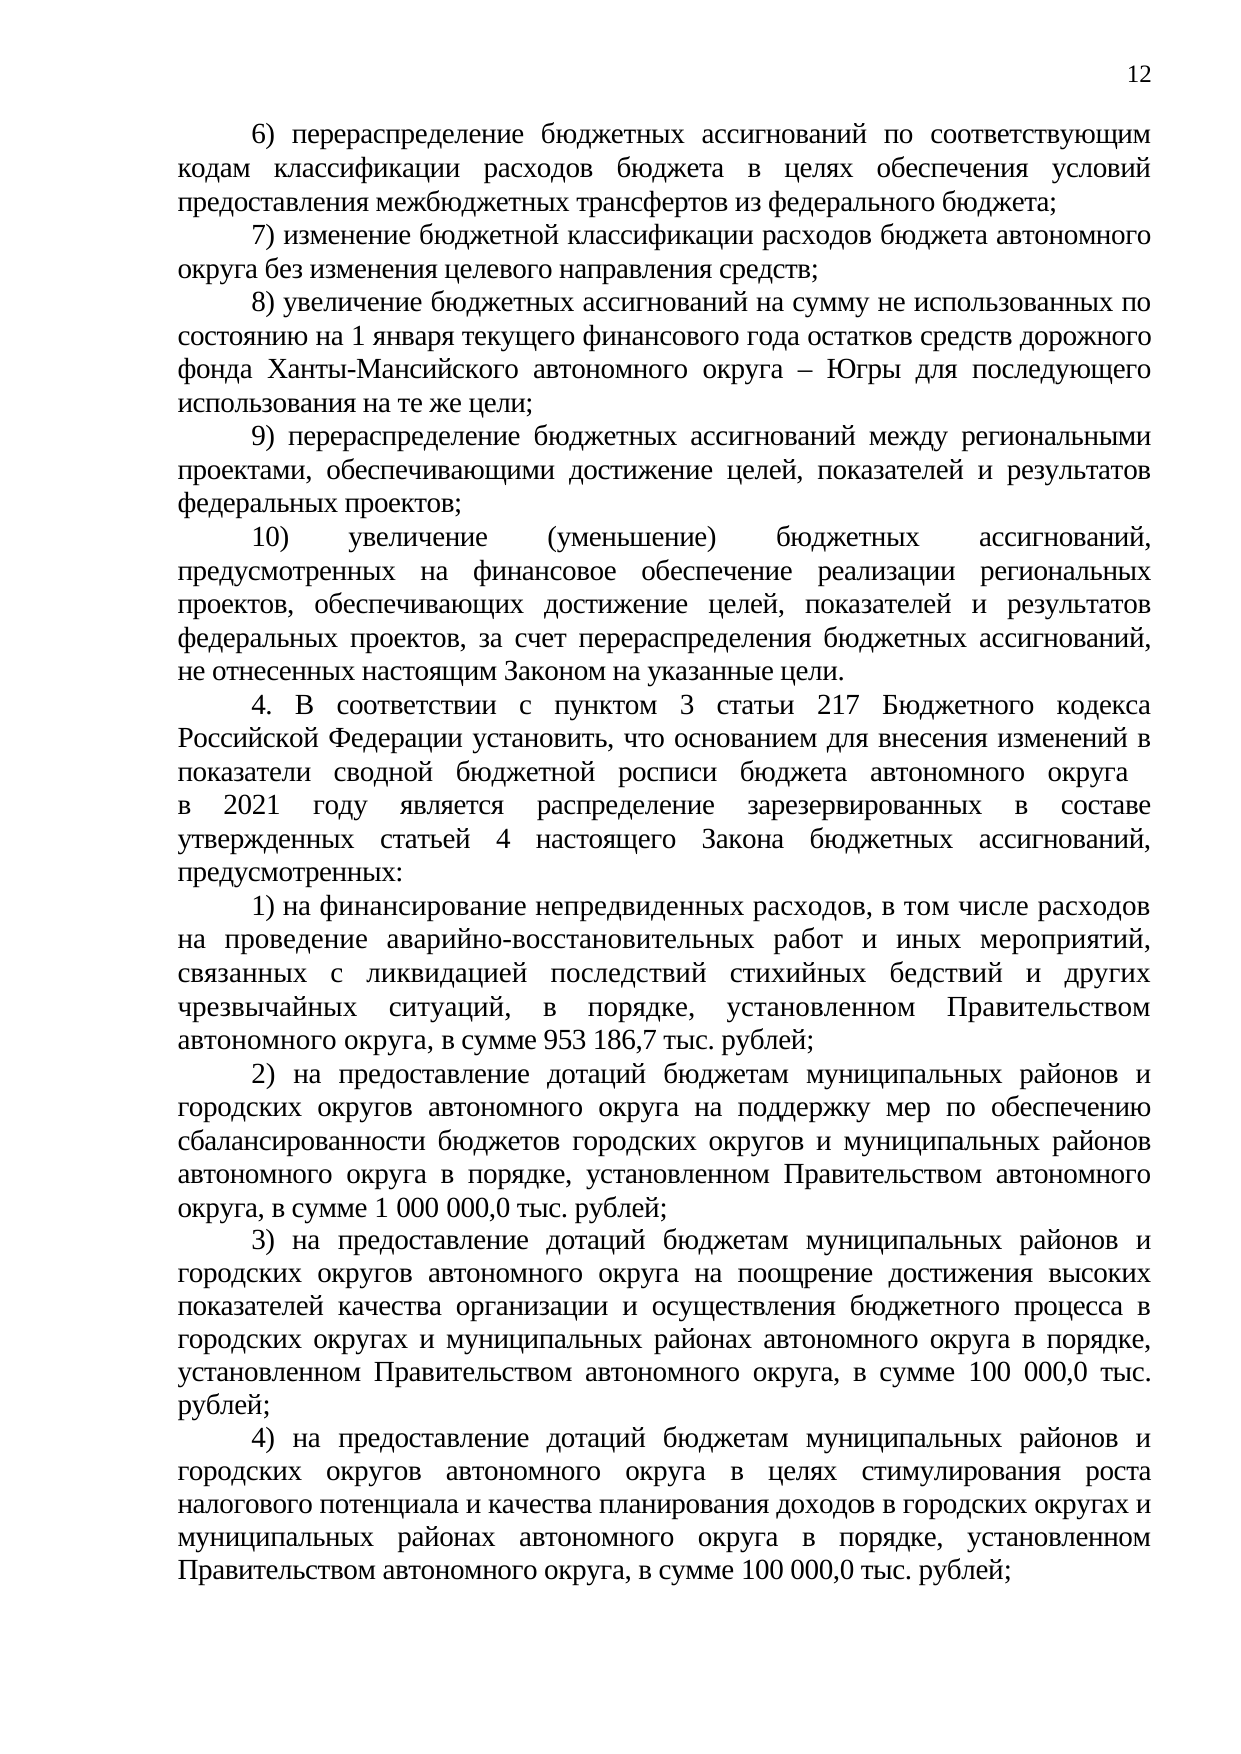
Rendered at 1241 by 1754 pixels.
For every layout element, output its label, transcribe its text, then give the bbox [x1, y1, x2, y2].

text 8) увеличение бюджетных ассигнований на сумму не использованных по состоянию на 1 января текущего финансового года остатков средств дорожного фонда Ханты-Мансийского автономного округа – Югры для последующего использования на те же цели; [177, 284, 1152, 418]
text 3) на предоставление дотаций бюджетам муниципальных районов и городских округов автономного округа на поощрение достижения высоких показателей качества организации и осуществления бюджетного процесса в городских округах и муниципальных районах автономного округа в порядке, установленном Правительством автономного округа, в сумме 100 000,0 тыс. рублей; [177, 1223, 1152, 1421]
text 4) на предоставление дотаций бюджетам муниципальных районов и городских округов автономного округа в целях стимулирования роста налогового потенциала и качества планирования доходов в городских округах и муниципальных районах автономного округа в порядке, установленном Правительством автономного округа, в сумме 100 000,0 тыс. рублей; [177, 1421, 1152, 1585]
text 4. В соответствии с пунктом 3 статьи 217 Бюджетного кодекса Российской Федерации установить, что основанием для внесения изменений в показатели сводной бюджетной росписи бюджета автономного округа в 2021 году является распределение зарезервированных в составе утвержденных статьей 4 настоящего Закона бюджетных ассигнований, предусмотренных: [177, 687, 1152, 888]
text 9) перераспределение бюджетных ассигнований между региональными проектами, обеспечивающими достижение целей, показателей и результатов федеральных проектов; [177, 418, 1152, 519]
text 10) увеличение (уменьшение) бюджетных ассигнований, предусмотренных на финансовое обеспечение реализации региональных проектов, обеспечивающих достижение целей, показателей и результатов федеральных проектов, за счет перераспределения бюджетных ассигнований, не отнесенных настоящим Законом на указанные цели. [177, 519, 1152, 687]
text 6) перераспределение бюджетных ассигнований по соответствующим кодам классификации расходов бюджета в целях обеспечения условий предоставления межбюджетных трансфертов из федерального бюджета; [177, 117, 1152, 217]
text 2) на предоставление дотаций бюджетам муниципальных районов и городских округов автономного округа на поддержку мер по обеспечению сбалансированности бюджетов городских округов и муниципальных районов автономного округа в порядке, установленном Правительством автономного округа, в сумме 1 000 000,0 тыс. рублей; [177, 1056, 1152, 1223]
text 1) на финансирование непредвиденных расходов, в том числе расходов на проведение аварийно-восстановительных работ и иных мероприятий, связанных с ликвидацией последствий стихийных бедствий и других чрезвычайных ситуаций, в порядке, установленном Правительством автономного округа, в сумме 953 186,7 тыс. рублей; [177, 888, 1152, 1056]
text 7) изменение бюджетной классификации расходов бюджета автономного округа без изменения целевого направления средств; [177, 217, 1152, 284]
